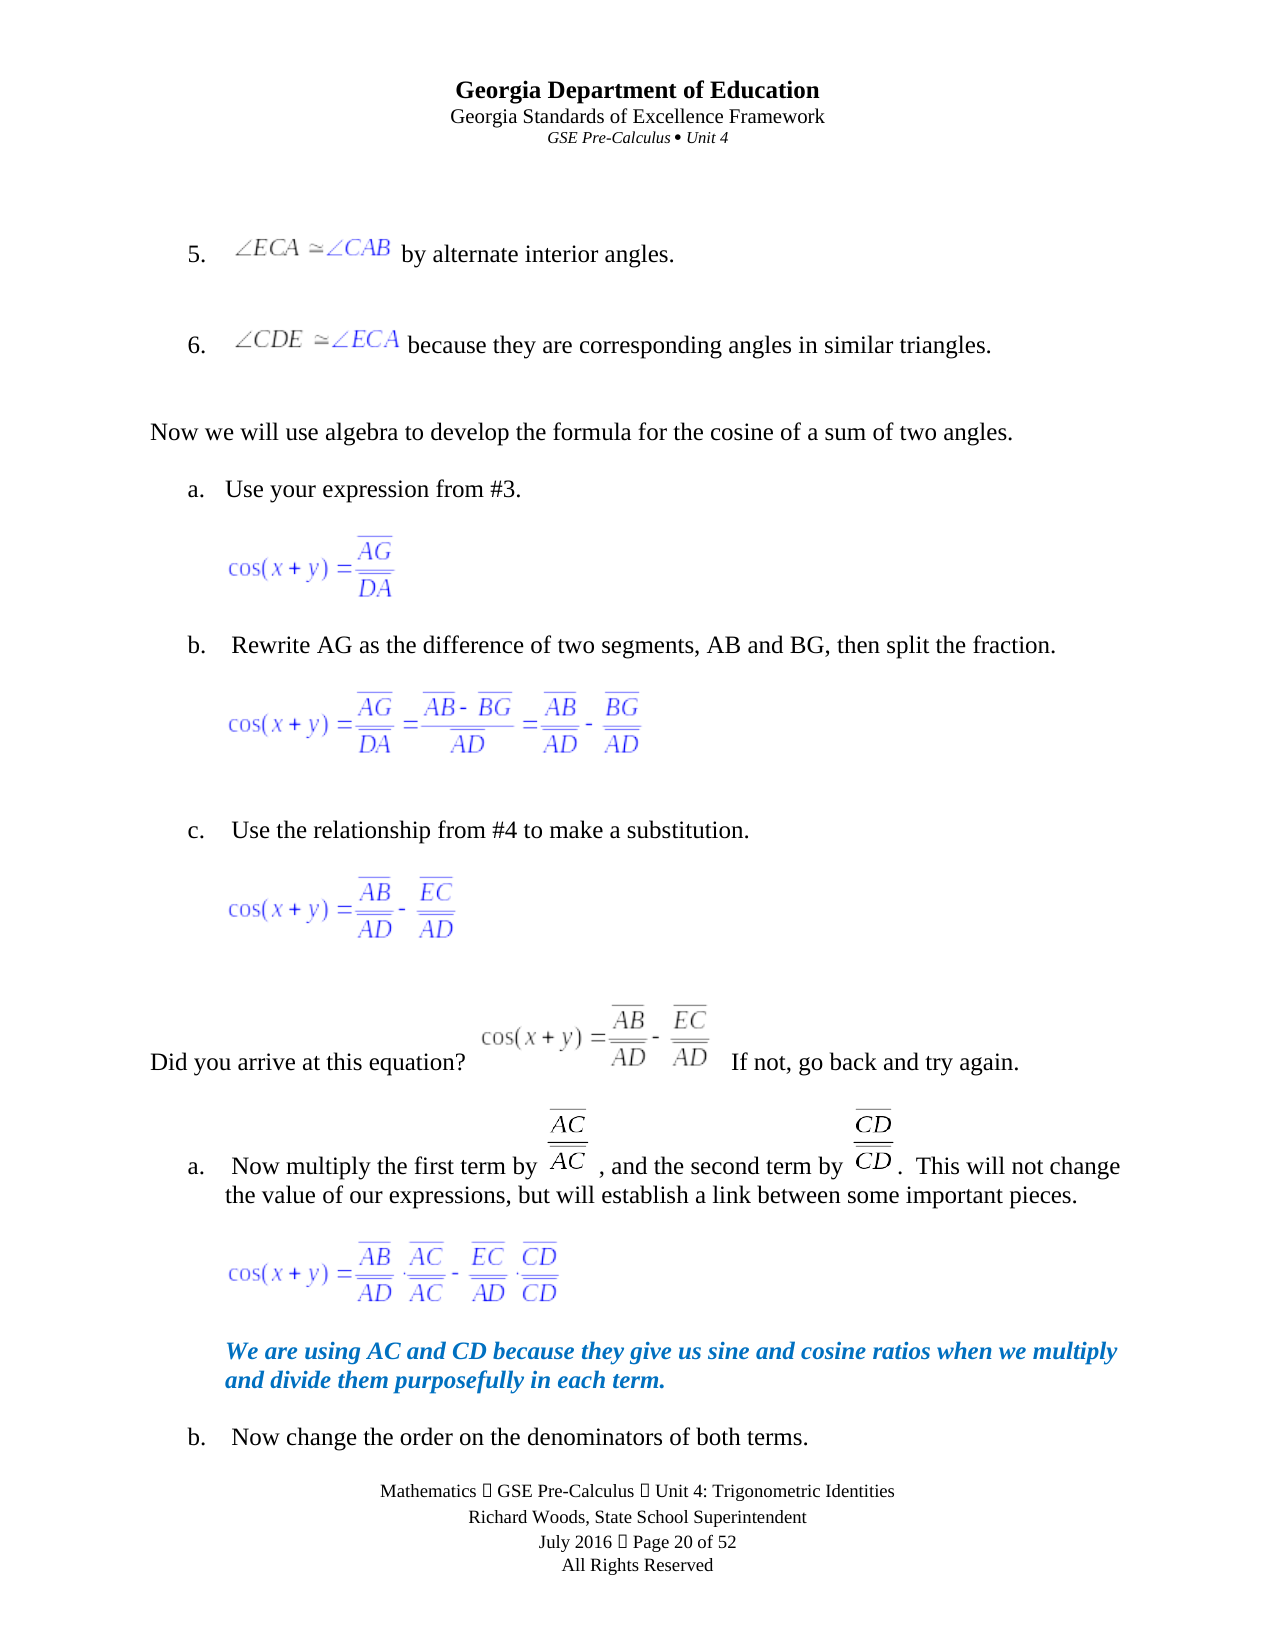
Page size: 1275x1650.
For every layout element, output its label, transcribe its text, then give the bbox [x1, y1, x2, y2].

text We are using AC and CD because they give us sine and cosine ratios when we multiply and divide them purposefully in each term. [225, 1336, 1125, 1394]
list Use your expression from #3. [187, 474, 1125, 503]
list Now multiply the first term by , and the second term by . This will not change the value of our expressions, but will establish a link between some important pieces. [187, 1104, 1125, 1209]
text Now we will use algebra to develop the formula for the cosine of a sum of two angles. [150, 417, 1125, 445]
list Rewrite AG as the difference of two segments, AB and BG, then split the fraction. [187, 630, 1125, 659]
list by alternate interior angles. [187, 233, 1125, 267]
list because they are corresponding angles in similar triangles. [187, 325, 1125, 359]
text Did you arrive at this equation? If not, go back and try again. [150, 1000, 1125, 1076]
list Use the relationship from #4 to make a substitution. [187, 815, 1125, 844]
list Now change the order on the denominators of both terms. [187, 1422, 1125, 1451]
